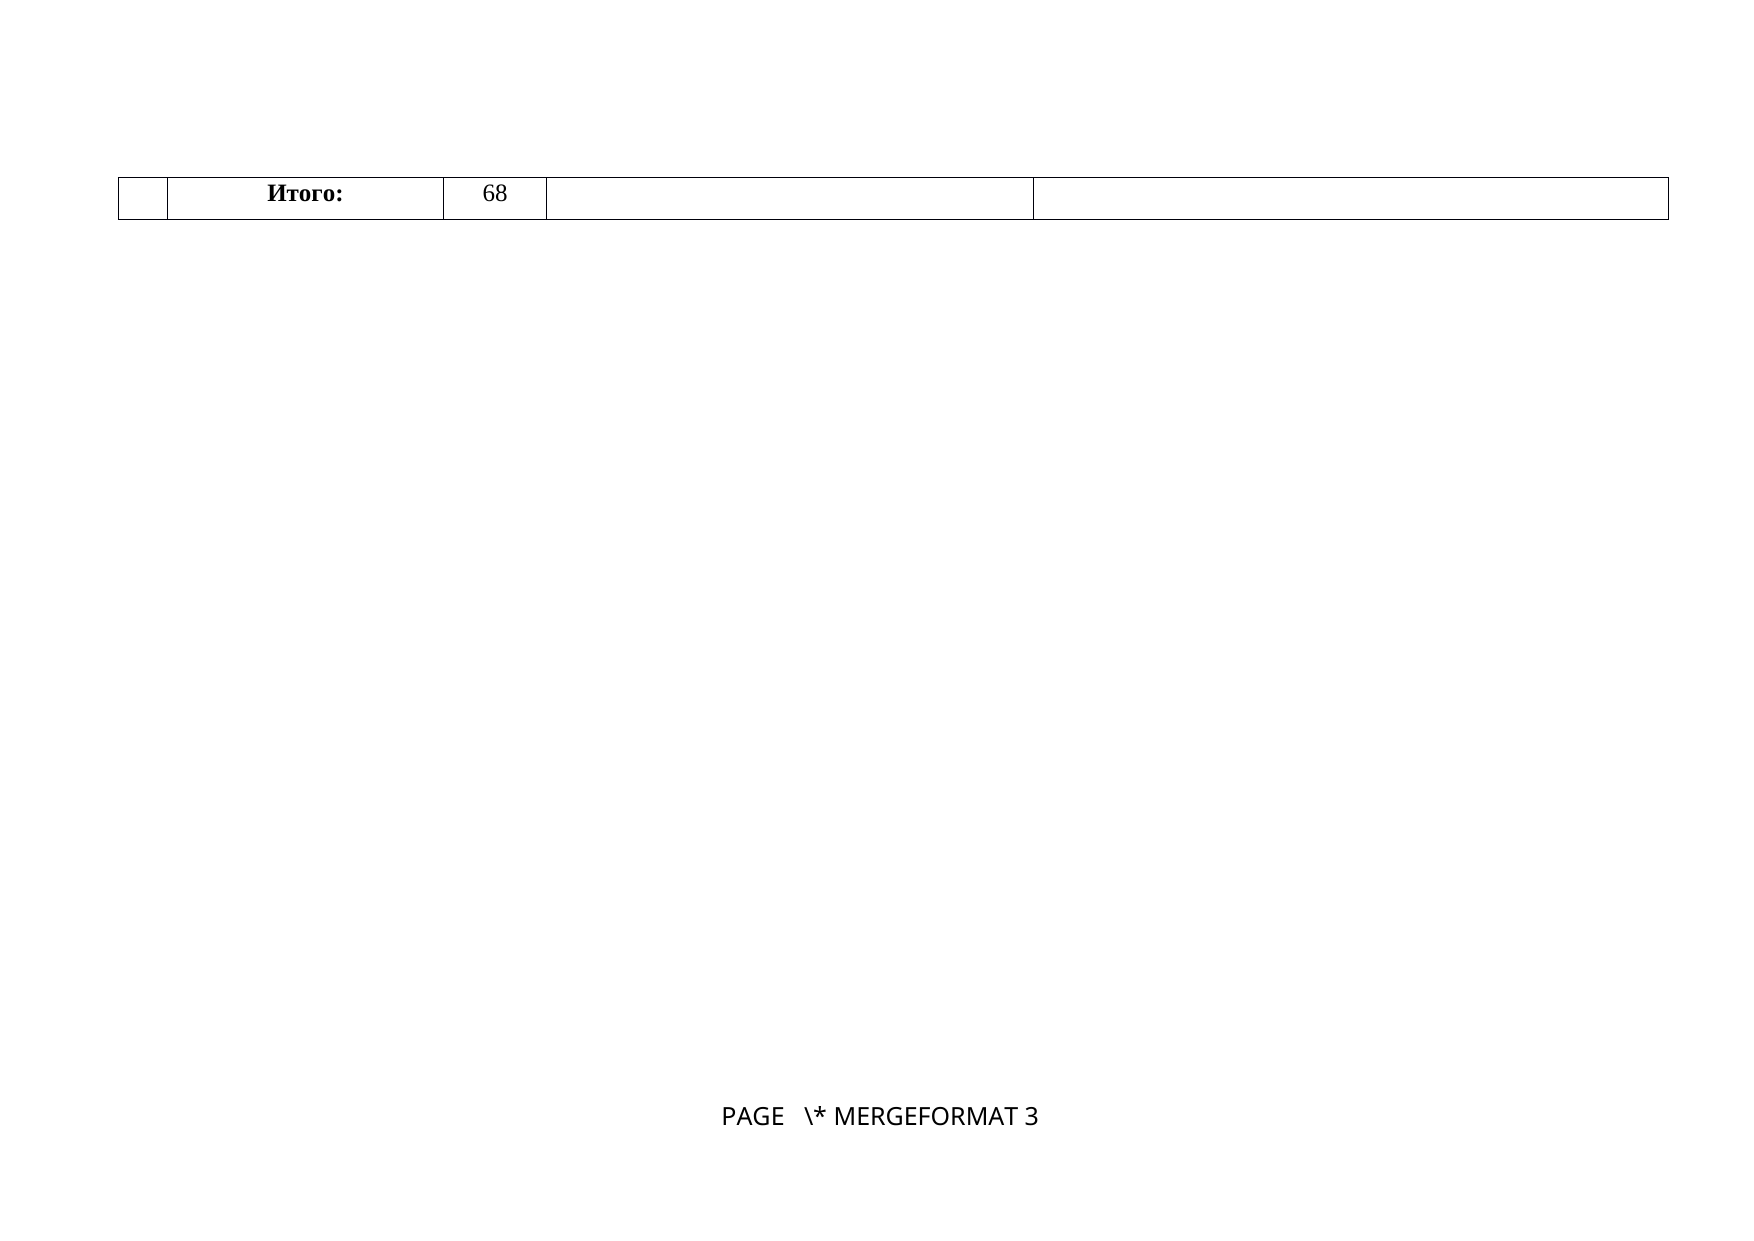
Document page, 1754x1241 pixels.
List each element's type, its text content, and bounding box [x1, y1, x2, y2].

table_cell 68 [444, 178, 546, 219]
table_cell Итого: [168, 178, 443, 219]
table_cell [547, 178, 1033, 219]
table_cell [119, 178, 167, 219]
table_cell [1034, 178, 1668, 219]
